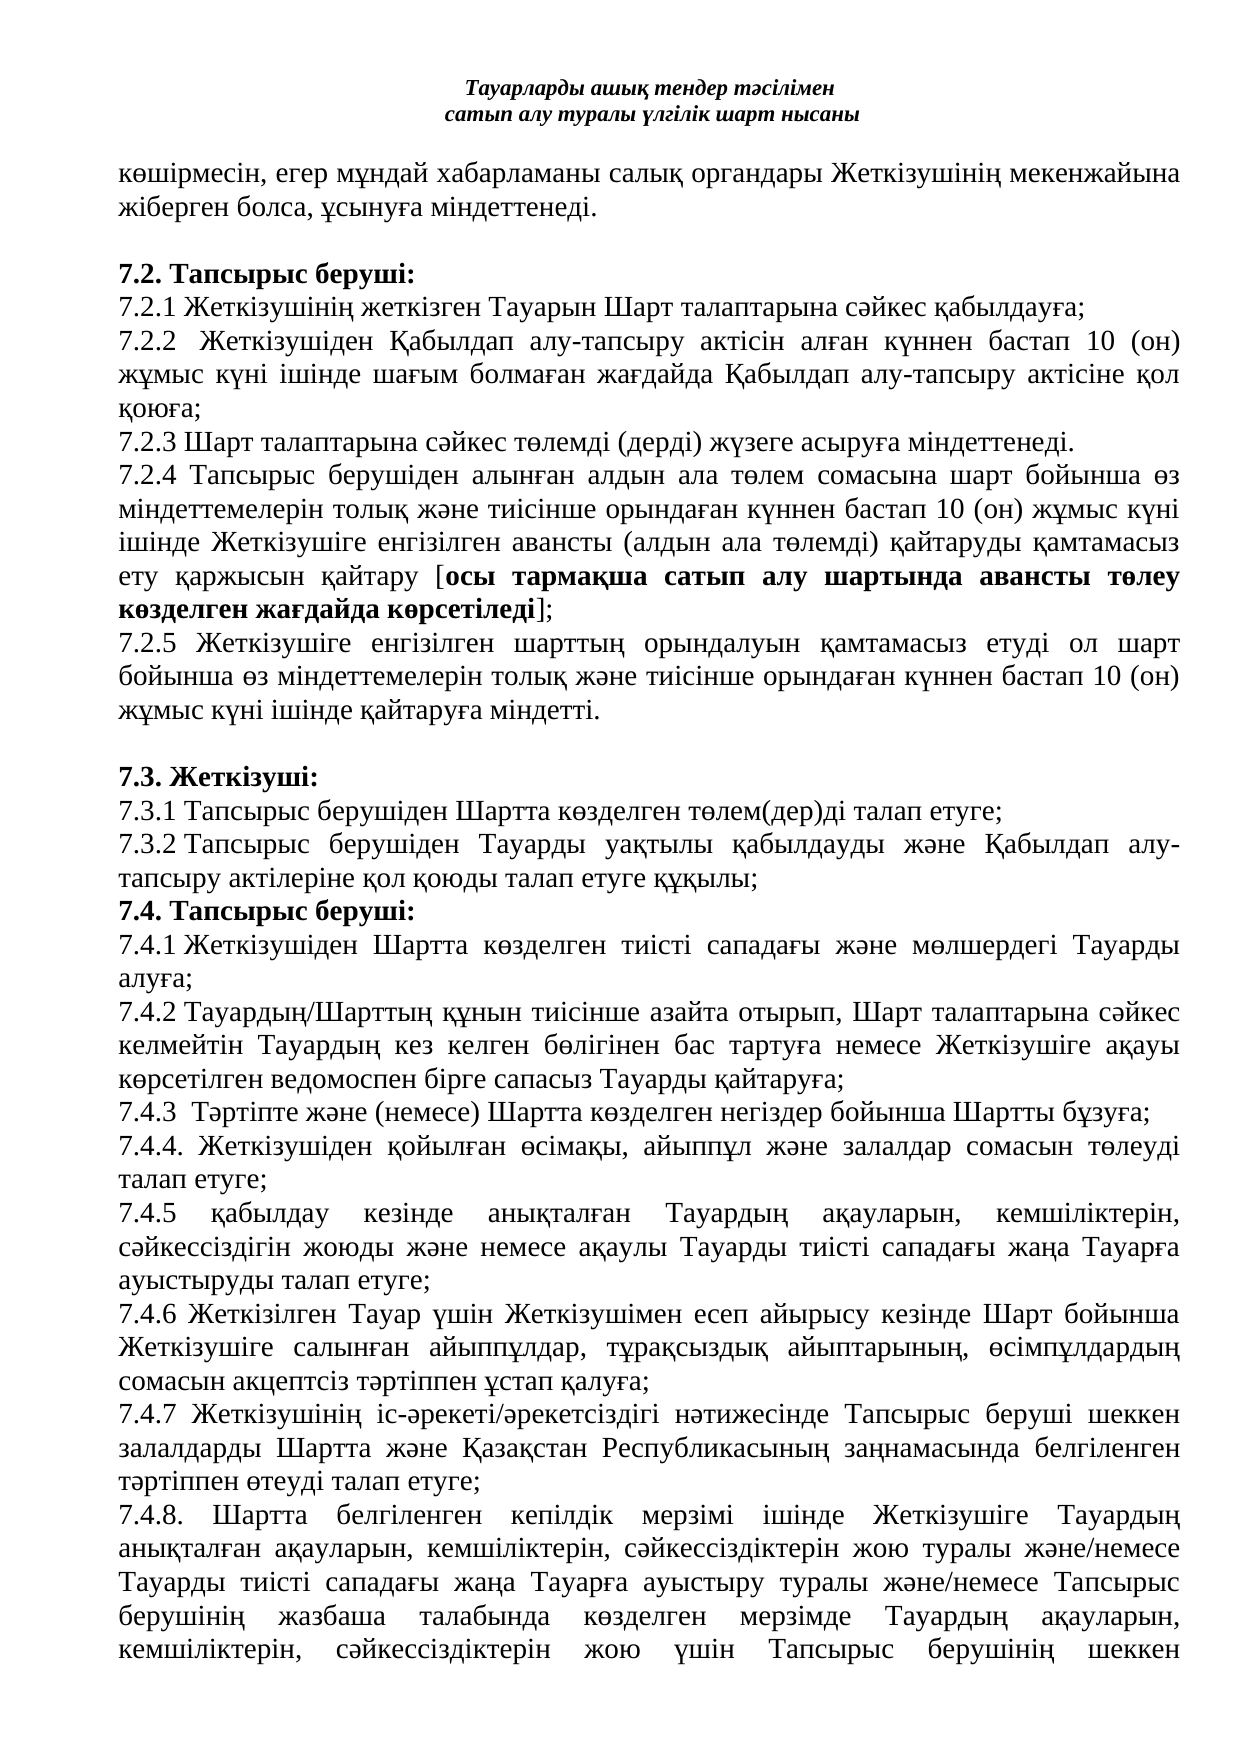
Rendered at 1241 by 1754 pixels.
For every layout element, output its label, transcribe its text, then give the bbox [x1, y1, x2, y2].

text 7.4.3 Тәртіпте және (немесе) Шартта көзделген негіздер бойынша Шартты бұзуға; [118, 1094, 1181, 1128]
text 7.4.4. Жеткізушіден қойылған өсімақы, айыппұл және залалдар сомасын төлеуді талап етуге; [118, 1128, 1181, 1195]
text 7.2. Тапсырыс беруші: [118, 256, 1181, 289]
text 7.2.5 Жеткізушіге енгізілген шарттың орындалуын қамтамасыз етуді ол шарт бойынша өз міндеттемелерін толық және тиісінше орындаған күннен бастап 10 (он) жұмыс күні ішінде қайтаруға міндетті. [118, 625, 1181, 726]
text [118, 1497, 1181, 1665]
text 7.3.1 Тапсырыс берушіден Шартта көзделген төлем(дер)ді талап етуге; [118, 793, 1181, 826]
text 7.2.2 Жеткізушіден Қабылдап алу-тапсыру актісін алған күннен бастап 10 (он) жұмыс күні ішінде шағым болмаған жағдайда Қабылдап алу-тапсыру актісіне қол қоюға; [118, 323, 1181, 424]
text 7.3. Жеткізуші: [118, 759, 1181, 793]
text 7.4.6 Жеткізілген Тауар үшін Жеткізушімен есеп айырысу кезінде Шарт бойынша Жеткізушіге салынған айыппұлдар, тұрақсыздық айыптарының, өсімпұлдардың сомасын акцептсіз тәртіппен ұстап қалуға; [118, 1296, 1181, 1396]
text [118, 155, 1181, 222]
text 7.3.2 Тапсырыс берушіден Тауарды уақтылы қабылдауды және Қабылдап алу-тапсыру актілеріне қол қоюды талап етуге құқылы; [118, 826, 1181, 893]
text 7.2.1 Жеткізушінің жеткізген Тауарын Шарт талаптарына сәйкес қабылдауға; [118, 289, 1181, 323]
text 7.4.5 қабылдау кезінде анықталған Тауардың ақауларын, кемшіліктерін, сәйкессіздігін жоюды және немесе ақаулы Тауарды тиісті сападағы жаңа Тауарға ауыстыруды талап етуге; [118, 1195, 1181, 1296]
text 7.4.1 Жеткізушіден Шартта көзделген тиісті сападағы және мөлшердегі Тауарды алуға; [118, 927, 1181, 994]
text 7.2.3 Шарт талаптарына сәйкес төлемді (дерді) жүзеге асыруға міндеттенеді. [118, 424, 1181, 457]
text 7.4. Тапсырыс беруші: [118, 893, 1181, 927]
text 7.2.4 Тапсырыс берушіден алынған алдын ала төлем сомасына шарт бойынша өз міндеттемелерін толық және тиісінше орындаған күннен бастап 10 (он) жұмыс күні ішінде Жеткізушіге енгізілген авансты (алдын ала төлемді) қайтаруды қамтамасыз ету қаржысын қайтару [осы тармақша сатып алу шартында авансты төлеу көзделген жағдайда көрсетіледі]; [118, 457, 1181, 625]
text 7.4.7 Жеткізушінің іс-әрекеті/әрекетсіздігі нәтижесінде Тапсырыс беруші шеккен залалдарды Шартта және Қазақстан Республикасының заңнамасында белгіленген тәртіппен өтеуді талап етуге; [118, 1396, 1181, 1497]
text 7.4.2 Тауардың/Шарттың құнын тиісінше азайта отырып, Шарт талаптарына сәйкес келмейтін Тауардың кез келген бөлігінен бас тартуға немесе Жеткізушіге ақауы көрсетілген ведомоспен бірге сапасыз Тауарды қайтаруға; [118, 994, 1181, 1094]
